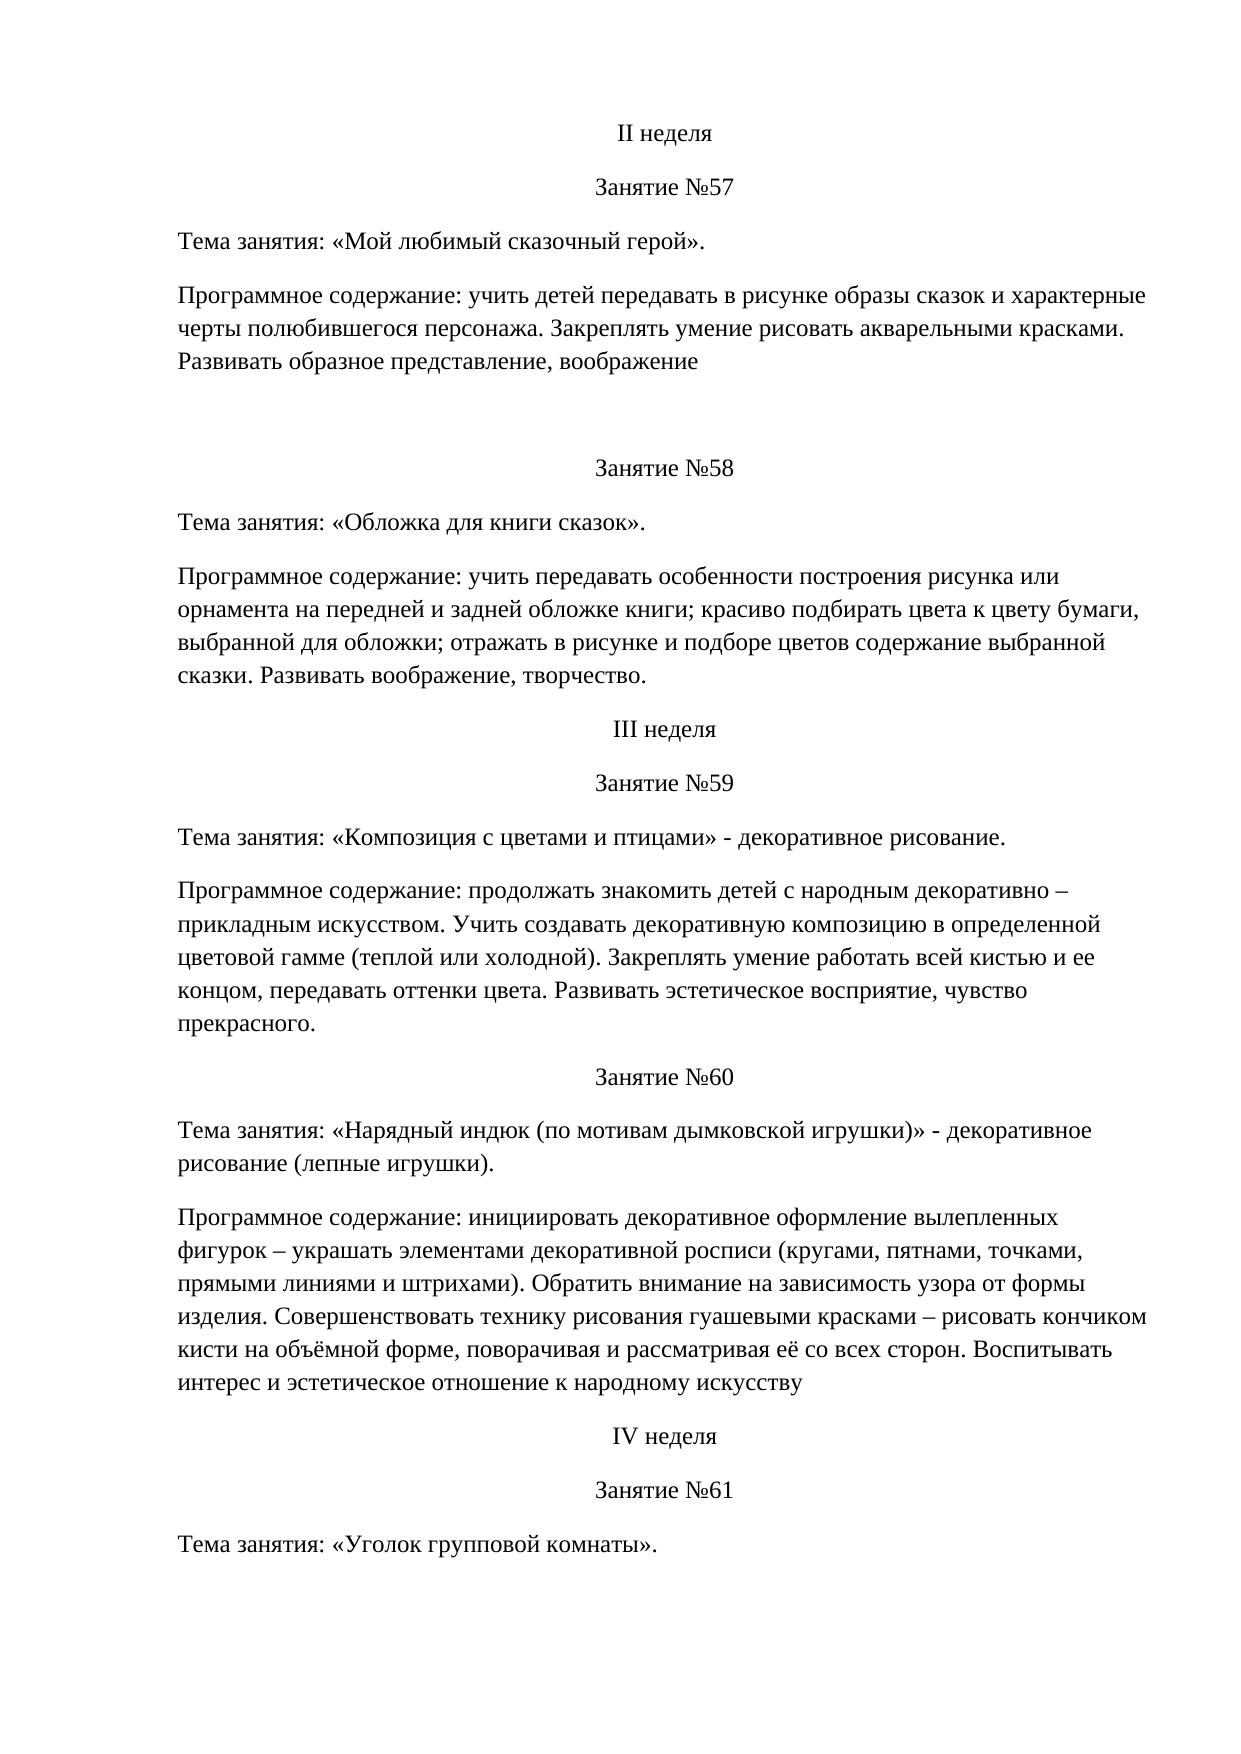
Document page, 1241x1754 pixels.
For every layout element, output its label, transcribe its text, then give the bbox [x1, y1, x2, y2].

text Занятие №58 [177, 453, 1152, 482]
text Занятие №59 [177, 768, 1152, 797]
text Тема занятия: «Мой любимый сказочный герой». [177, 226, 1152, 254]
text Занятие №61 [177, 1475, 1152, 1504]
text Тема занятия: «Композиция с цветами и птицами» - декоративное рисование. [177, 822, 1152, 851]
text Тема занятия: «Нарядный индюк (по мотивам дымковской игрушки)» - декоративное рисование (лепные игрушки). [177, 1115, 1152, 1177]
text Тема занятия: «Обложка для книги сказок». [177, 507, 1152, 536]
text Программное содержание: продолжать знакомить детей с народным декоративно – прикладным искусством. Учить создавать декоративную композицию в определенной цветовой гамме (теплой или холодной). Закреплять умение работать всей кистью и ее концом, передавать оттенки цвета. Развивать эстетическое восприятие, чувство прекрасного. [177, 876, 1152, 1036]
text IV неделя [177, 1421, 1152, 1450]
text Программное содержание: учить передавать особенности построения рисунка или орнамента на передней и задней обложке книги; красиво подбирать цвета к цвету бумаги, выбранной для обложки; отражать в рисунке и подборе цветов содержание выбранной сказки. Развивать воображение, творчество. [177, 561, 1152, 689]
text Занятие №60 [177, 1062, 1152, 1090]
text Тема занятия: «Уголок групповой комнаты». [177, 1529, 1152, 1558]
text II неделя [177, 118, 1152, 147]
text Программное содержание: учить детей передавать в рисунке образы сказок и характерные черты полюбившегося персонажа. Закреплять умение рисовать акварельными красками. Развивать образное представление, воображение [177, 280, 1152, 374]
text III неделя [177, 714, 1152, 743]
text Программное содержание: инициировать декоративное оформление вылепленных фигурок – украшать элементами декоративной росписи (кругами, пятнами, точками, прямыми линиями и штрихами). Обратить внимание на зависимость узора от формы изделия. Совершенствовать технику рисования гуашевыми красками – рисовать кончиком кисти на объёмной форме, поворачивая и рассматривая её со всех сторон. Воспитывать интерес и эстетическое отношение к народному искусству [177, 1202, 1152, 1396]
text Занятие №57 [177, 172, 1152, 201]
